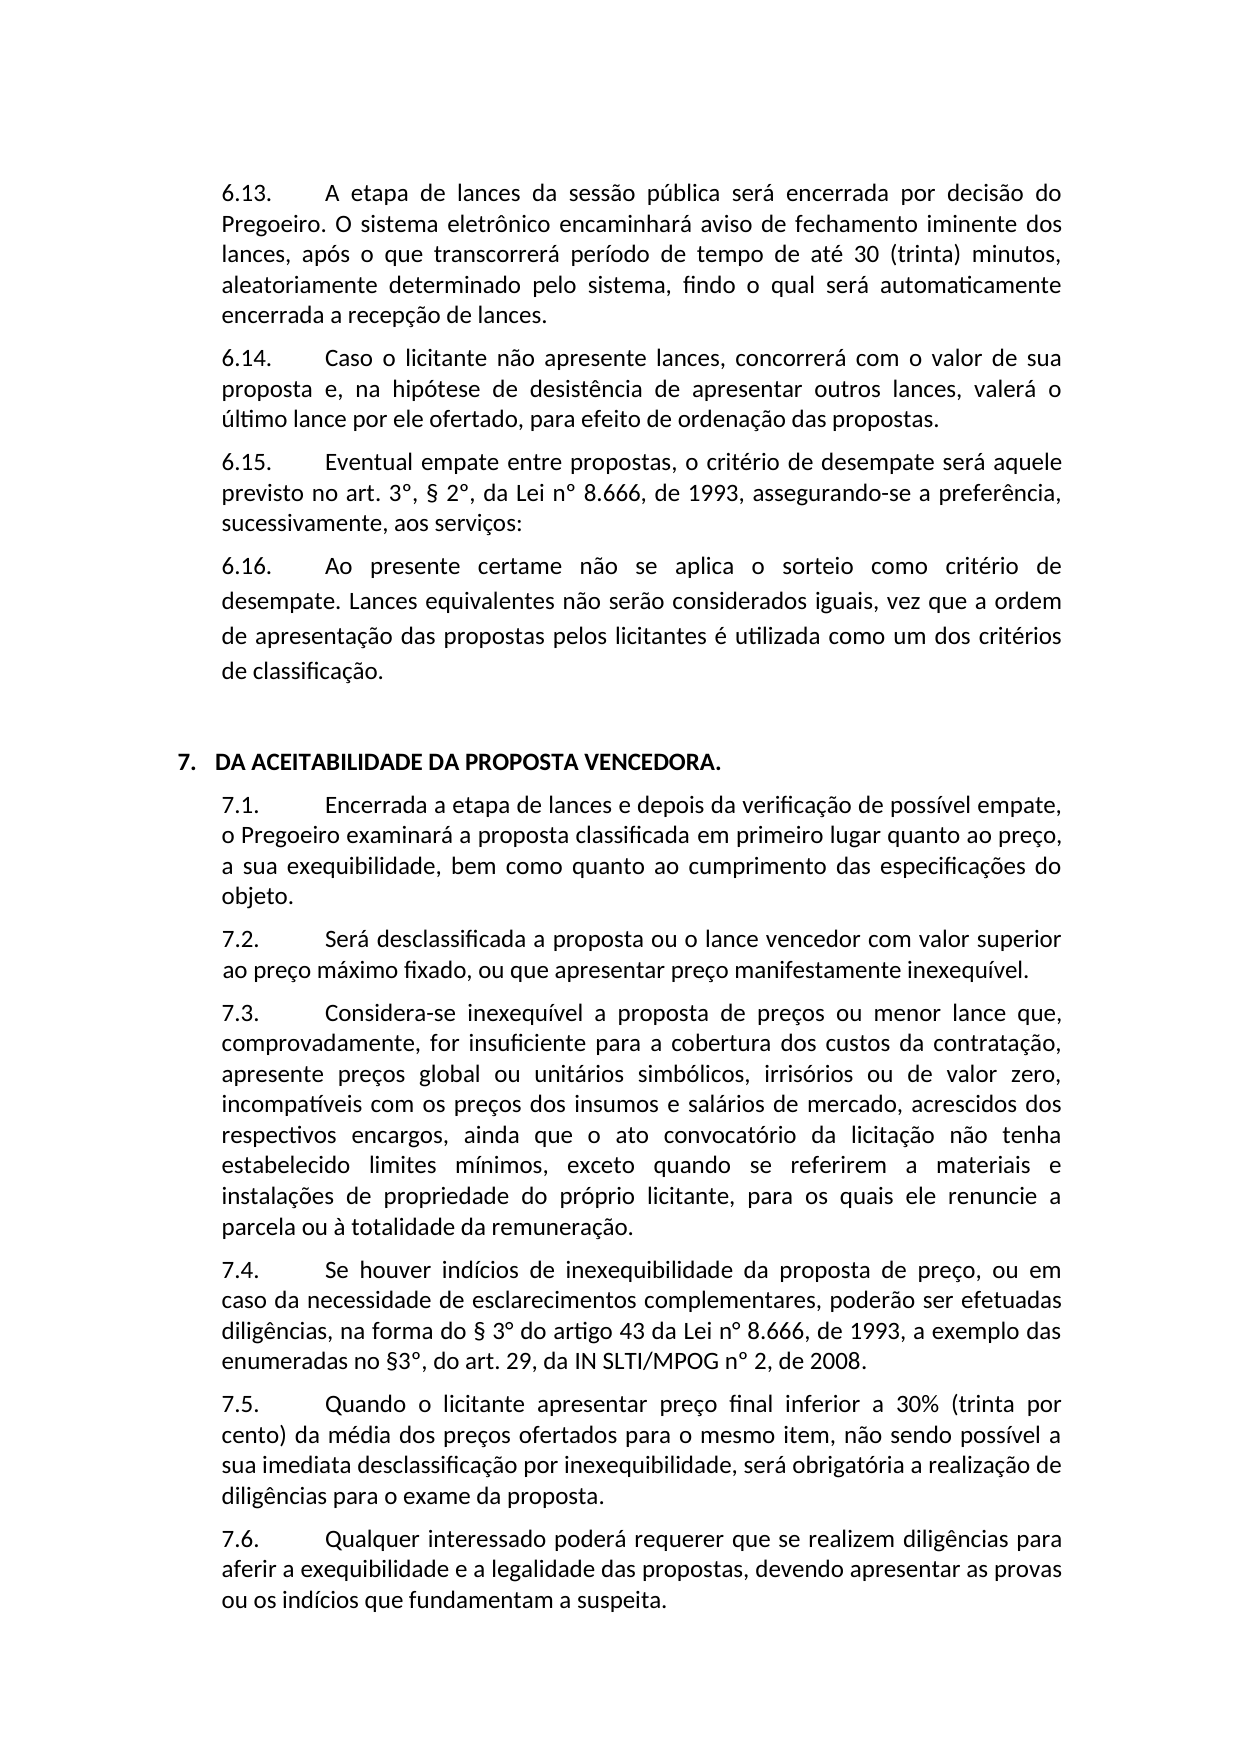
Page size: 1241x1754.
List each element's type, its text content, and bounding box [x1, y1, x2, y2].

list DA ACEITABILIDADE DA PROPOSTA VENCEDORA. [177, 746, 1065, 776]
list Será desclassificada a proposta ou o lance vencedor com valor superior ao preço máximo fixado, ou que apresentar preço manifestamente inexequível. [222, 923, 1063, 984]
list Ao presente certame não se aplica o sorteio como critério de desempate. Lances equivalentes não serão considerados iguais, vez que a ordem de apresentação das propostas pelos licitantes é utilizada como um dos critérios de classificação. [221, 550, 1063, 686]
list Encerrada a etapa de lances e depois da verificação de possível empate, o Pregoeiro examinará a proposta classificada em primeiro lugar quanto ao preço, a sua exequibilidade, bem como quanto ao cumprimento das especificações do objeto. [221, 789, 1063, 911]
list Qualquer interessado poderá requerer que se realizem diligências para aferir a exequibilidade e a legalidade das propostas, devendo apresentar as provas ou os indícios que fundamentam a suspeita. [221, 1523, 1063, 1614]
list A etapa de lances da sessão pública será encerrada por decisão do Pregoeiro. O sistema eletrônico encaminhará aviso de fechamento iminente dos lances, após o que transcorrerá período de tempo de até 30 (trinta) minutos, aleatoriamente determinado pelo sistema, findo o qual será automaticamente encerrada a recepção de lances. [221, 177, 1063, 330]
list Caso o licitante não apresente lances, concorrerá com o valor de sua proposta e, na hipótese de desistência de apresentar outros lances, valerá o último lance por ele ofertado, para efeito de ordenação das propostas. [221, 342, 1063, 434]
list Se houver indícios de inexequibilidade da proposta de preço, ou em caso da necessidade de esclarecimentos complementares, poderão ser efetuadas diligências, na forma do § 3° do artigo 43 da Lei n° 8.666, de exemplo das enumeradas no §3º, do art. 29, da IN SLTI/MPOG nº 2, de 2008. [221, 1254, 1063, 1376]
list Quando o licitante apresentar preço final inferior a 30% (trinta por cento) da média dos preços ofertados para o mesmo item, não sendo possível a sua imediata desclassificação por inexequibilidade, será obrigatória a realização de diligências para o exame da proposta. [221, 1388, 1063, 1510]
list Considera-se inexequível a proposta de preços ou menor lance que, comprovadamente, for insuficiente para a cobertura dos custos da contratação, apresente preços global ou unitários simbólicos, irrisórios ou de valor zero, incompatíveis com os preços dos insumos e salários de mercado, acrescidos dos respectivos encargos, ainda que o ato convocatório da licitação não tenha estabelecido limites mínimos, exceto quando se referirem a materiais e instalações de propriedade do próprio licitante, para os quais ele renuncie a parcela ou à totalidade da remuneração. [221, 997, 1063, 1241]
list Eventual empate entre propostas, o critério de desempate será aquele previsto no art. 3º, § 2º, da Lei nº 8.666, de 1993, assegurando-se a preferência, sucessivamente, aos serviços: [221, 446, 1063, 538]
